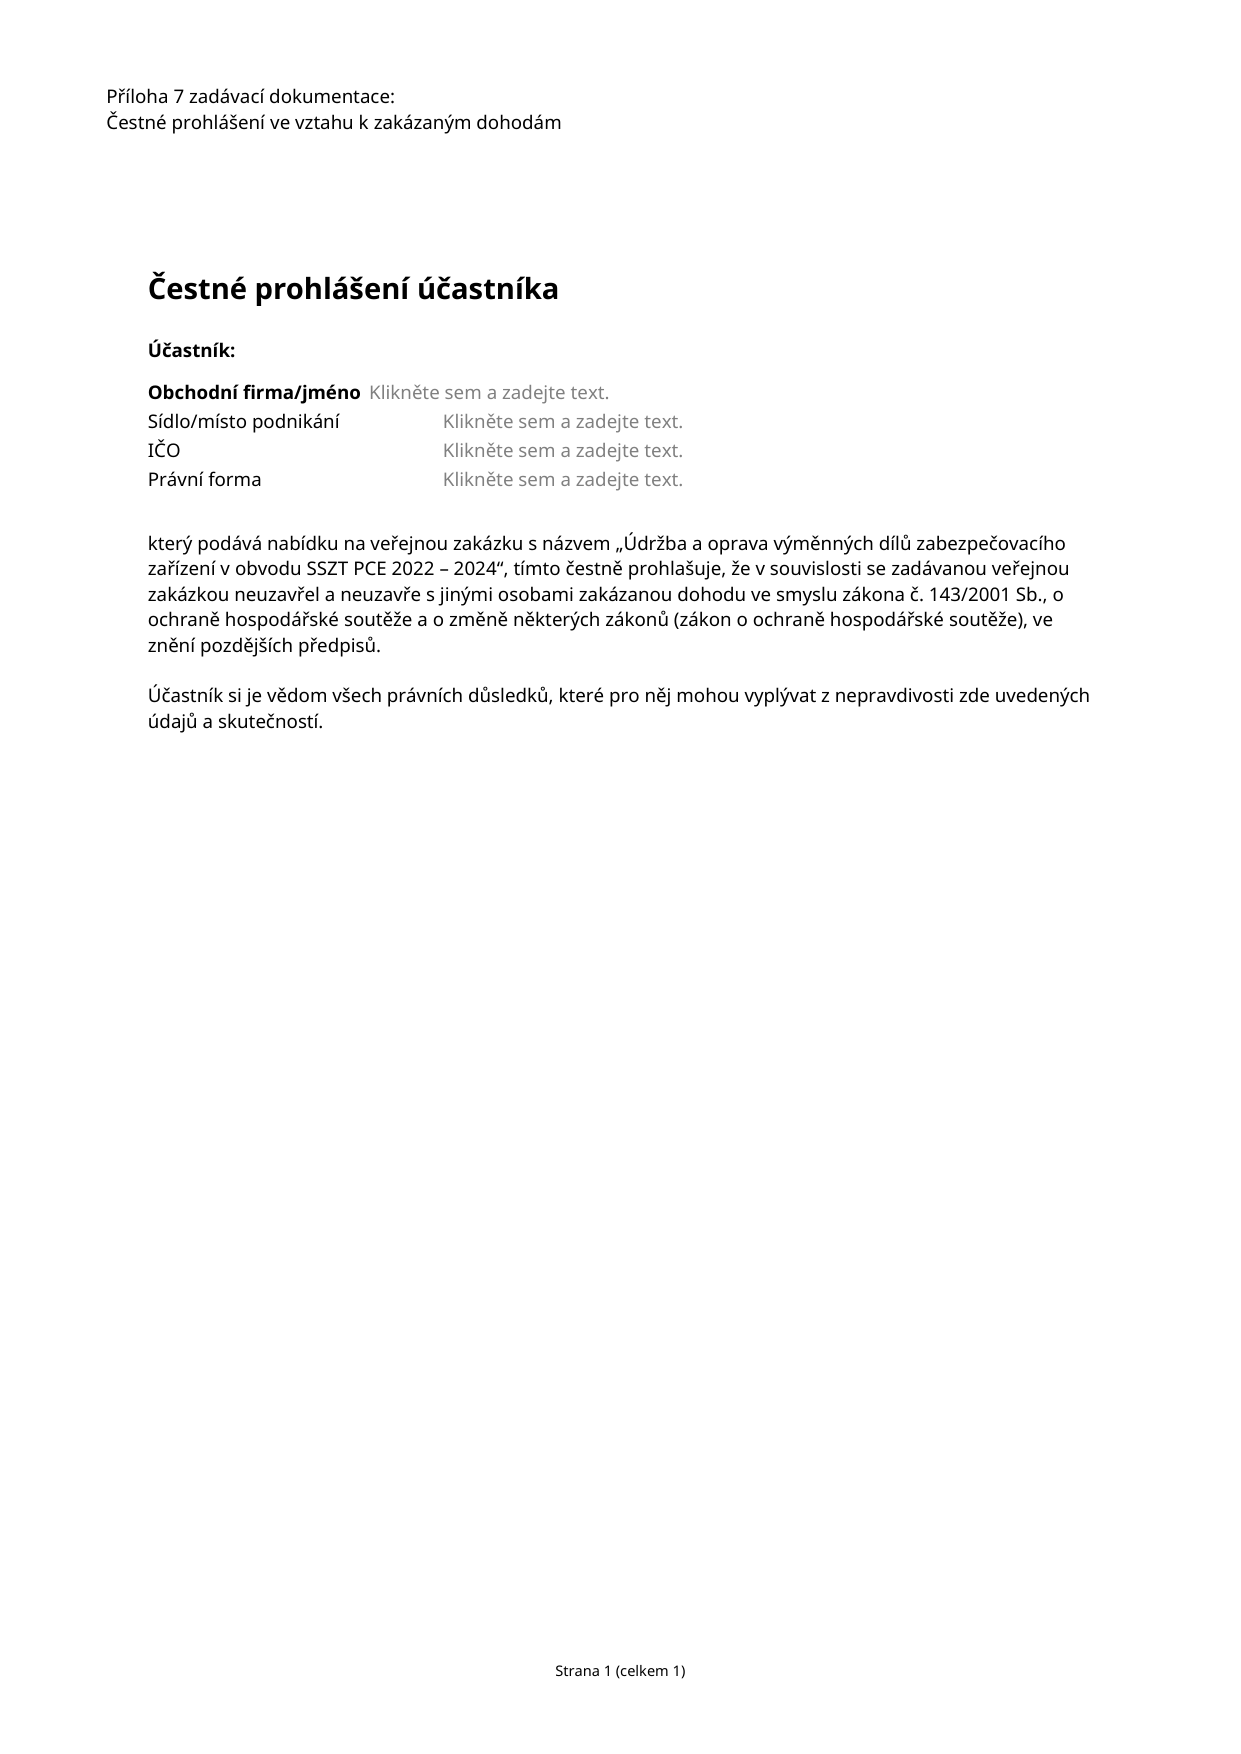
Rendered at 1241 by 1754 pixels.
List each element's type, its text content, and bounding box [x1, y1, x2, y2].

title Čestné prohlášení účastníka [148, 268, 1093, 308]
text Právní forma [148, 463, 1093, 492]
text Obchodní firma/jméno [148, 376, 1093, 405]
text Účastník si je vědom všech právních důsledků, které pro něj mohou vyplývat z nepravdivosti zde uvedených údajů a skutečností. [148, 683, 1093, 734]
text Účastník: [148, 333, 1093, 364]
text Sídlo/místo podnikání [148, 405, 1093, 434]
text IČO [148, 434, 1093, 463]
text který podává nabídku na veřejnou zakázku s názvem „Údržba a oprava výměnných dílů zabezpečovacího zařízení v obvodu SSZT PCE 2022 – 2024“, tímto čestně prohlašuje, že v souvislosti se zadávanou veřejnou zakázkou neuzavřel a neuzavře s jinými osobami zakázanou dohodu ve smyslu zákona č. 143/2001 Sb., o ochraně hospodářské soutěže a o změně některých zákonů (zákon o ochraně hospodářské soutěže), ve znění pozdějších předpisů. [148, 530, 1093, 658]
